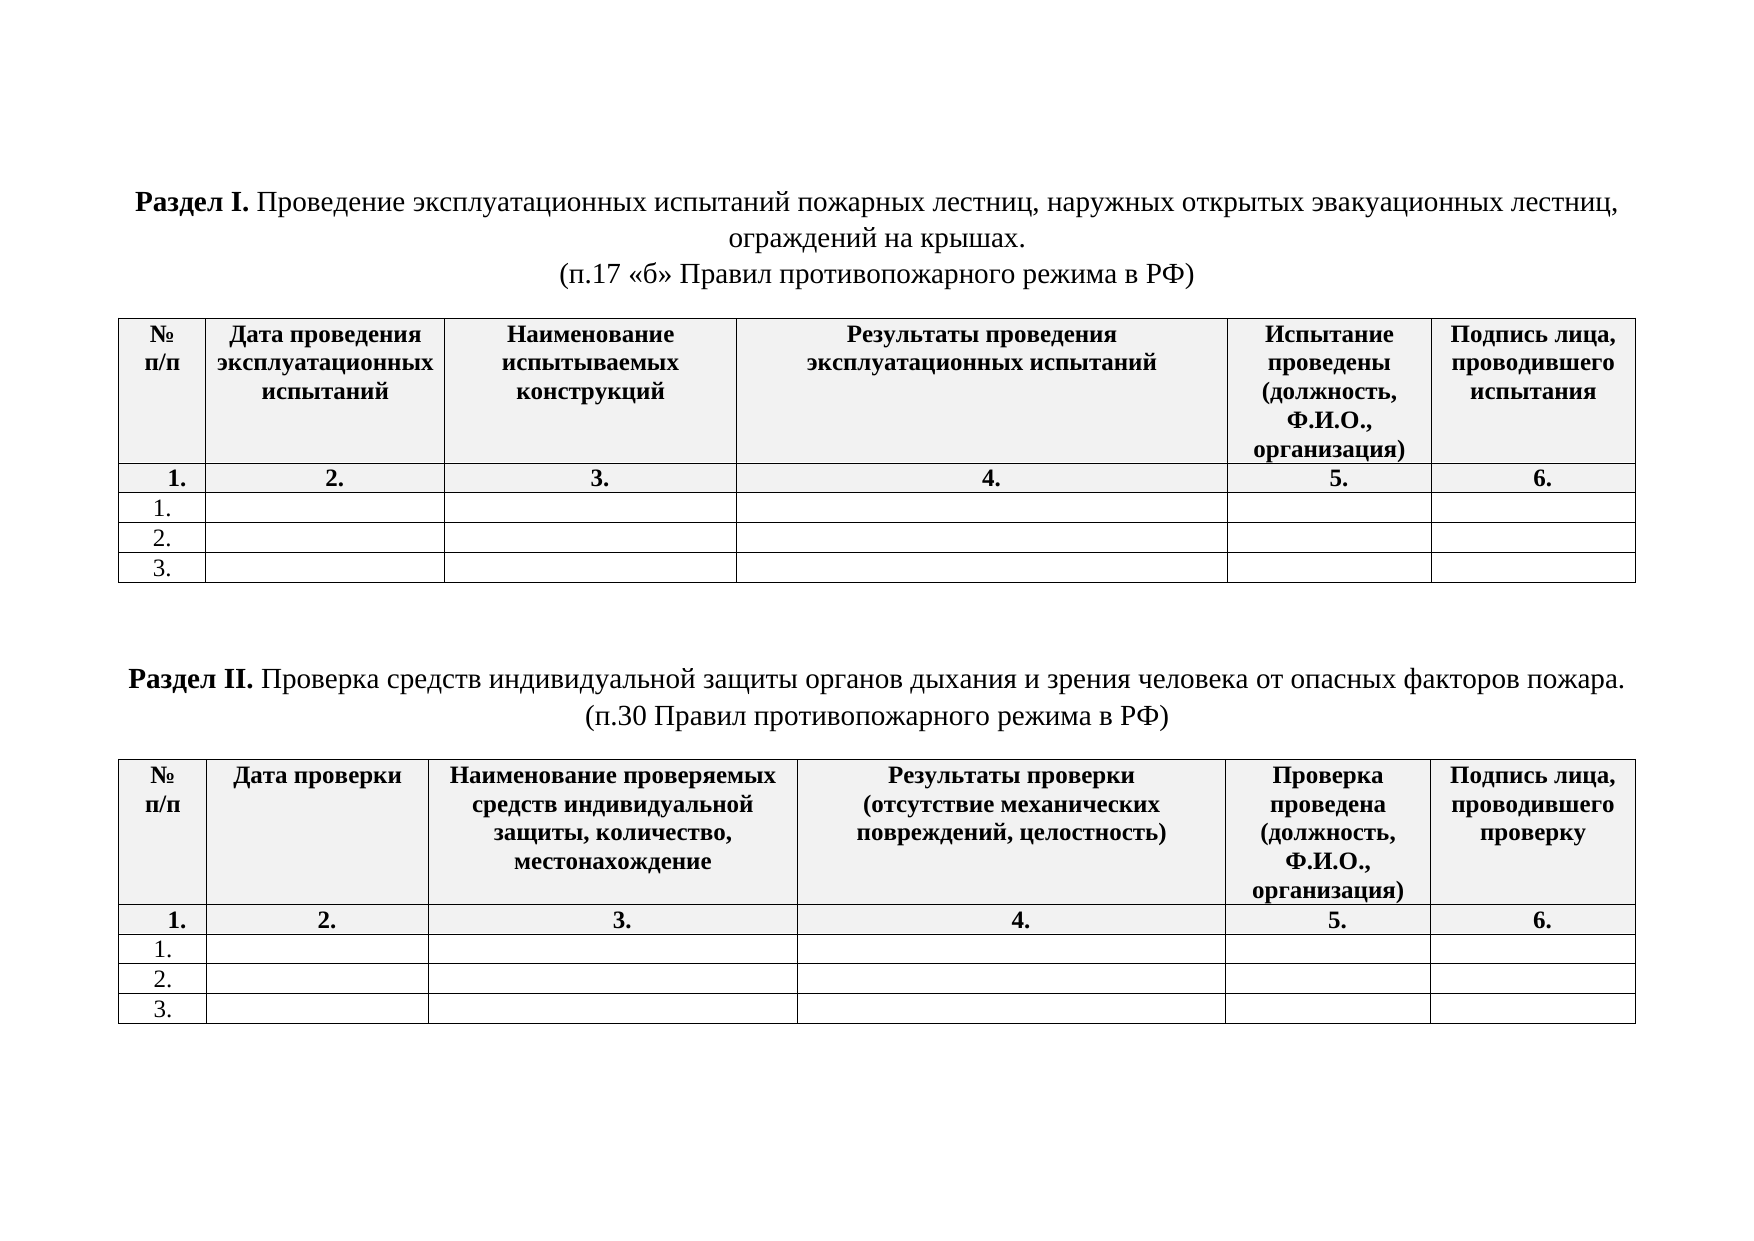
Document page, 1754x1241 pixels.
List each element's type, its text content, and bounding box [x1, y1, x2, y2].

table_header Наименование проверяемых средств индивидуальной защиты, количество, местонахождение [429, 760, 797, 904]
table_cell 2. [119, 964, 206, 993]
table_cell [1228, 523, 1431, 552]
table_cell [798, 964, 1225, 993]
table_cell [206, 464, 444, 492]
table_cell [1432, 553, 1635, 582]
table_cell [737, 553, 1227, 582]
table_cell 2. [119, 523, 205, 552]
table_cell [119, 464, 205, 492]
table_cell [1431, 935, 1635, 963]
table_cell [737, 464, 1227, 492]
table_cell [1228, 493, 1431, 522]
table_cell [206, 523, 444, 552]
table_cell [445, 553, 736, 582]
table_cell [798, 905, 1225, 933]
table_cell 3. [119, 994, 206, 1023]
table_cell [445, 523, 736, 552]
table_cell [1431, 905, 1635, 933]
table_header Результаты проверки (отсутствие механических повреждений, целостность) [798, 760, 1225, 904]
table_header Подпись лица, проводившего испытания [1432, 319, 1635, 462]
text Раздел I. Проведение эксплуатационных испытаний пожарных лестниц, наружных открытых эвакуационных лестниц, ограждений на крышах. [118, 184, 1636, 254]
table_header № п/п [119, 319, 205, 462]
table_cell [1226, 935, 1430, 963]
table_header Дата проведения эксплуатационных испытаний [206, 319, 444, 462]
table_cell [1228, 464, 1431, 492]
table_header № п/п [119, 760, 206, 904]
table_header Наименование испытываемых конструкций [445, 319, 736, 462]
table_cell [1432, 523, 1635, 552]
table_cell [1432, 464, 1635, 492]
table_header Испытание проведены (должность, Ф.И.О., организация) [1228, 319, 1431, 462]
text (п.30 Правил противопожарного режима в РФ) [118, 698, 1636, 731]
table_cell [207, 935, 428, 963]
table_cell 1. [119, 493, 205, 522]
table_cell [1226, 964, 1430, 993]
table_header Проверка проведена (должность, Ф.И.О., организация) [1226, 760, 1430, 904]
table_cell [737, 493, 1227, 522]
table_cell [1226, 994, 1430, 1023]
table_cell [429, 905, 797, 933]
table_header Подпись лица, проводившего проверку [1431, 760, 1635, 904]
table_cell 3. [119, 553, 205, 582]
table_cell [445, 464, 736, 492]
table_cell 1. [119, 935, 206, 963]
text Раздел II. Проверка средств индивидуальной защиты органов дыхания и зрения человека от опасных факторов пожара. [118, 662, 1636, 695]
table_cell [207, 964, 428, 993]
table_header Дата проверки [207, 760, 428, 904]
table_cell [798, 935, 1225, 963]
table_cell [1431, 964, 1635, 993]
table_cell [445, 493, 736, 522]
text (п.17 «б» Правил противопожарного режима в РФ) [118, 257, 1636, 290]
table_cell [1431, 994, 1635, 1023]
table_cell [429, 964, 797, 993]
table_cell [798, 994, 1225, 1023]
table_cell [429, 994, 797, 1023]
table_cell [207, 905, 428, 933]
table_cell [207, 994, 428, 1023]
table_cell [429, 935, 797, 963]
table_cell [737, 523, 1227, 552]
table_cell [206, 553, 444, 582]
table_cell [1432, 493, 1635, 522]
table_cell [1226, 905, 1430, 933]
table_header Результаты проведения эксплуатационных испытаний [737, 319, 1227, 462]
table_cell [119, 905, 206, 933]
table_cell [206, 493, 444, 522]
table_cell [1228, 553, 1431, 582]
